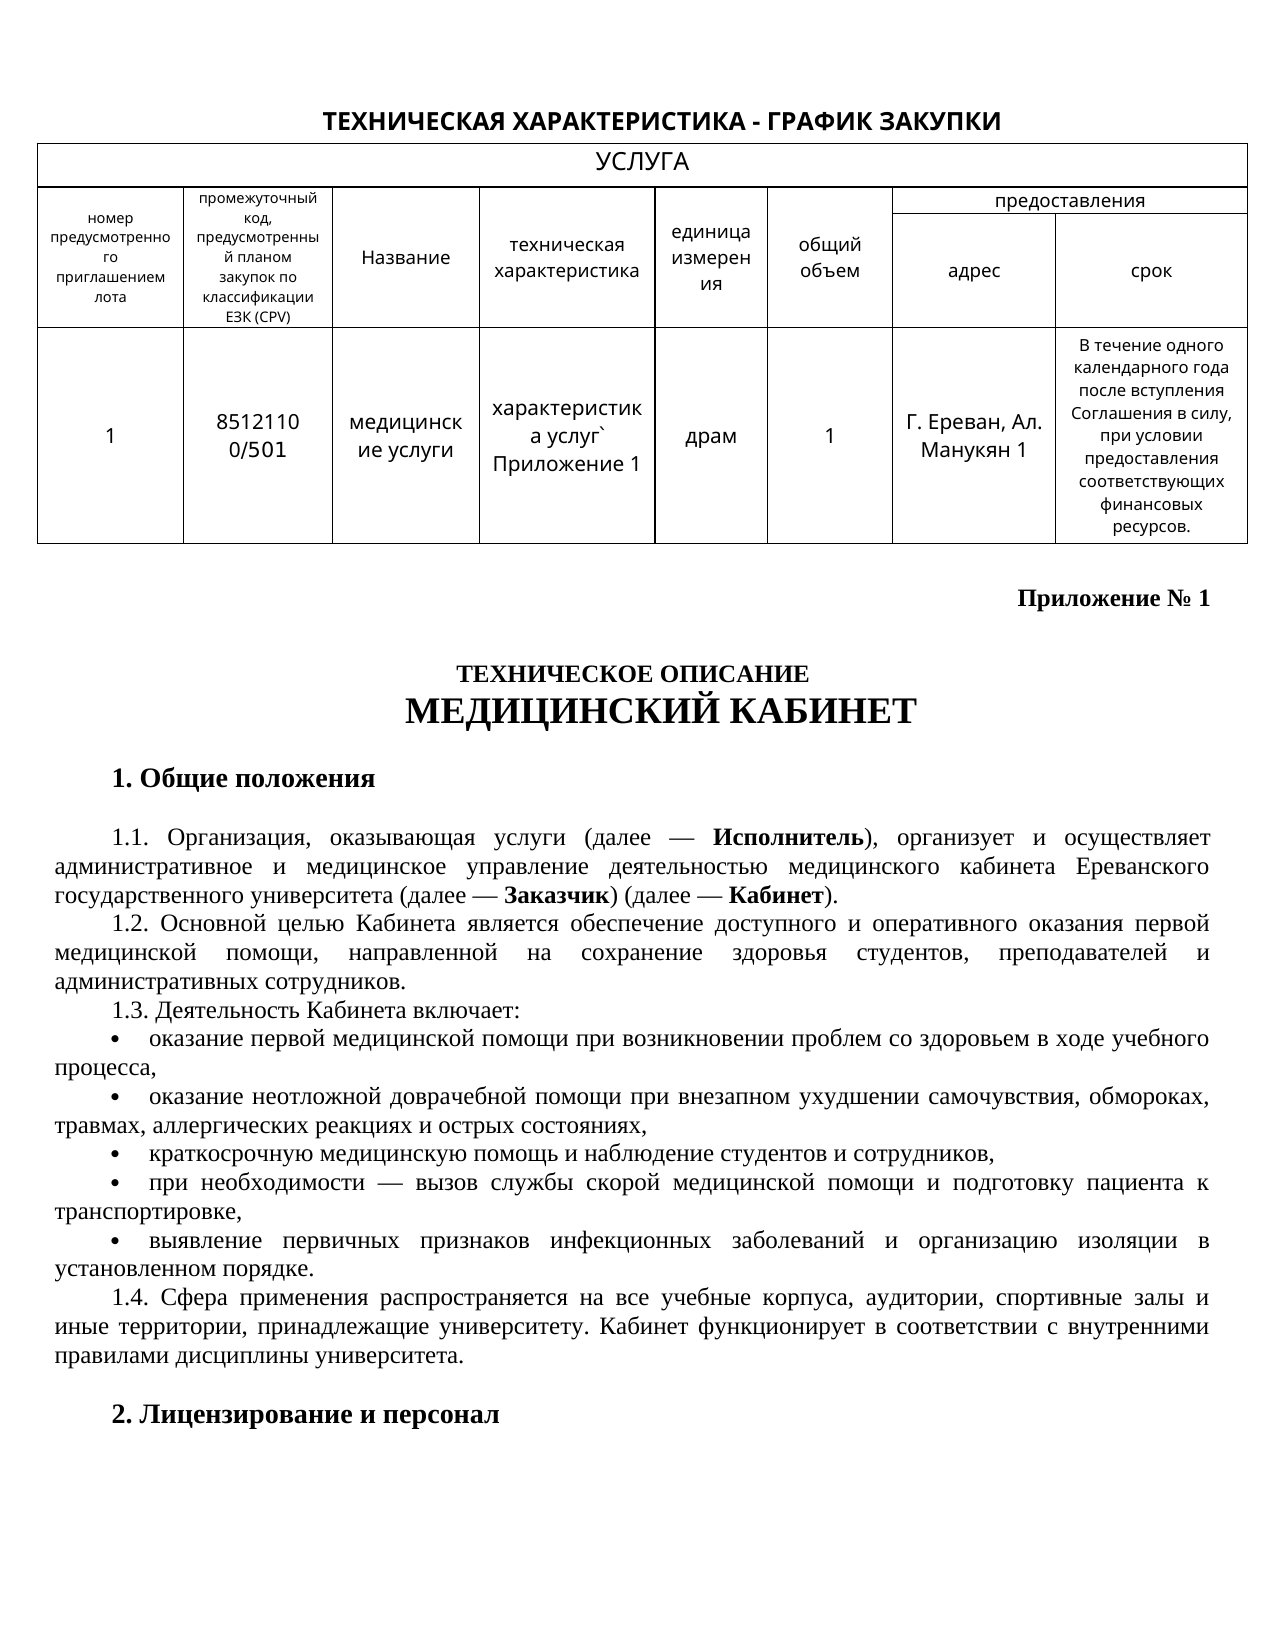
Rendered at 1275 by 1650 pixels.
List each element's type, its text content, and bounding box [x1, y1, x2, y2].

table_cell характеристика услуг՝ Приложение 1 [480, 328, 654, 543]
table_cell 1 [38, 328, 183, 543]
text МЕДИЦИНСКИЙ КАБИНЕТ [55, 688, 1211, 731]
table_cell медицинские услуги [333, 328, 479, 543]
table_cell драм [656, 328, 767, 543]
list при необходимости — вызов службы скорой медицинской помощи и подготовку пациента к транспортировке, [54, 1167, 1211, 1225]
list оказание неотложной доврачебной помощи при внезапном ухудшении самочувствия, обмороках, травмах, аллергических реакциях и острых состояниях, [54, 1081, 1211, 1138]
list выявление первичных признаков инфекционных заболеваний и организацию изоляции в установленном порядке. [54, 1225, 1211, 1282]
table_cell Г. Ереван, Ал. Манукян 1 [893, 328, 1055, 543]
table_header УСЛУГА [38, 144, 1247, 186]
table_cell техническая характеристика [480, 188, 654, 327]
text 1.2. Основной целью Кабинета является обеспечение доступного и оперативного оказания первой медицинской помощи, направленной на сохранение здоровья студентов, преподавателей и административных сотрудников. [54, 908, 1211, 995]
text 1. Общие положения [55, 761, 1211, 793]
table_cell 85121100/501 [184, 328, 332, 543]
table_cell срок [1056, 214, 1247, 327]
list краткосрочную медицинскую помощь и наблюдение студентов и сотрудников, [54, 1138, 1211, 1167]
table_cell номер предусмотренного приглашением лота [38, 188, 183, 327]
table_cell предоставления [893, 188, 1247, 213]
text ТЕХНИЧЕСКАЯ ХАРАКТЕРИСТИКА - ГРАФИК ЗАКУПКИ [74, 103, 1251, 137]
table_cell Название [333, 188, 479, 327]
text 1.3. Деятельность Кабинета включает: [54, 995, 1211, 1023]
text 1.4. Сфера применения распространяется на все учебные корпуса, аудитории, спортивные залы и иные территории, принадлежащие университету. Кабинет функционирует в соответствии с внутренними правилами дисциплины университета. [54, 1282, 1211, 1368]
text Приложение № 1 [74, 583, 1211, 612]
text 2. Лицензирование и персонал [55, 1398, 1211, 1430]
text ТЕХНИЧЕСКОЕ ОПИСАНИЕ [55, 631, 1211, 688]
text 1.1. Организация, оказывающая услуги (далее — Исполнитель), организует и осуществляет административное и медицинское управление деятельностью медицинского кабинета Ереванского государственного университета (далее — Заказчик) (далее — Кабинет). [54, 822, 1211, 908]
table_cell общий объем [768, 188, 892, 327]
list оказание первой медицинской помощи при возникновении проблем со здоровьем в ходе учебного процесса, [54, 1023, 1211, 1081]
table_cell адрес [893, 214, 1055, 327]
table_cell промежуточный код, предусмотренный планом закупок по классификации ЕЗК (CPV) [184, 188, 332, 327]
table_cell единица измерения [656, 188, 767, 327]
table_cell 1 [768, 328, 892, 543]
table_cell В течение одного календарного года после вступления Соглашения в силу, при условии предоставления соответствующих финансовых ресурсов. [1056, 328, 1247, 543]
